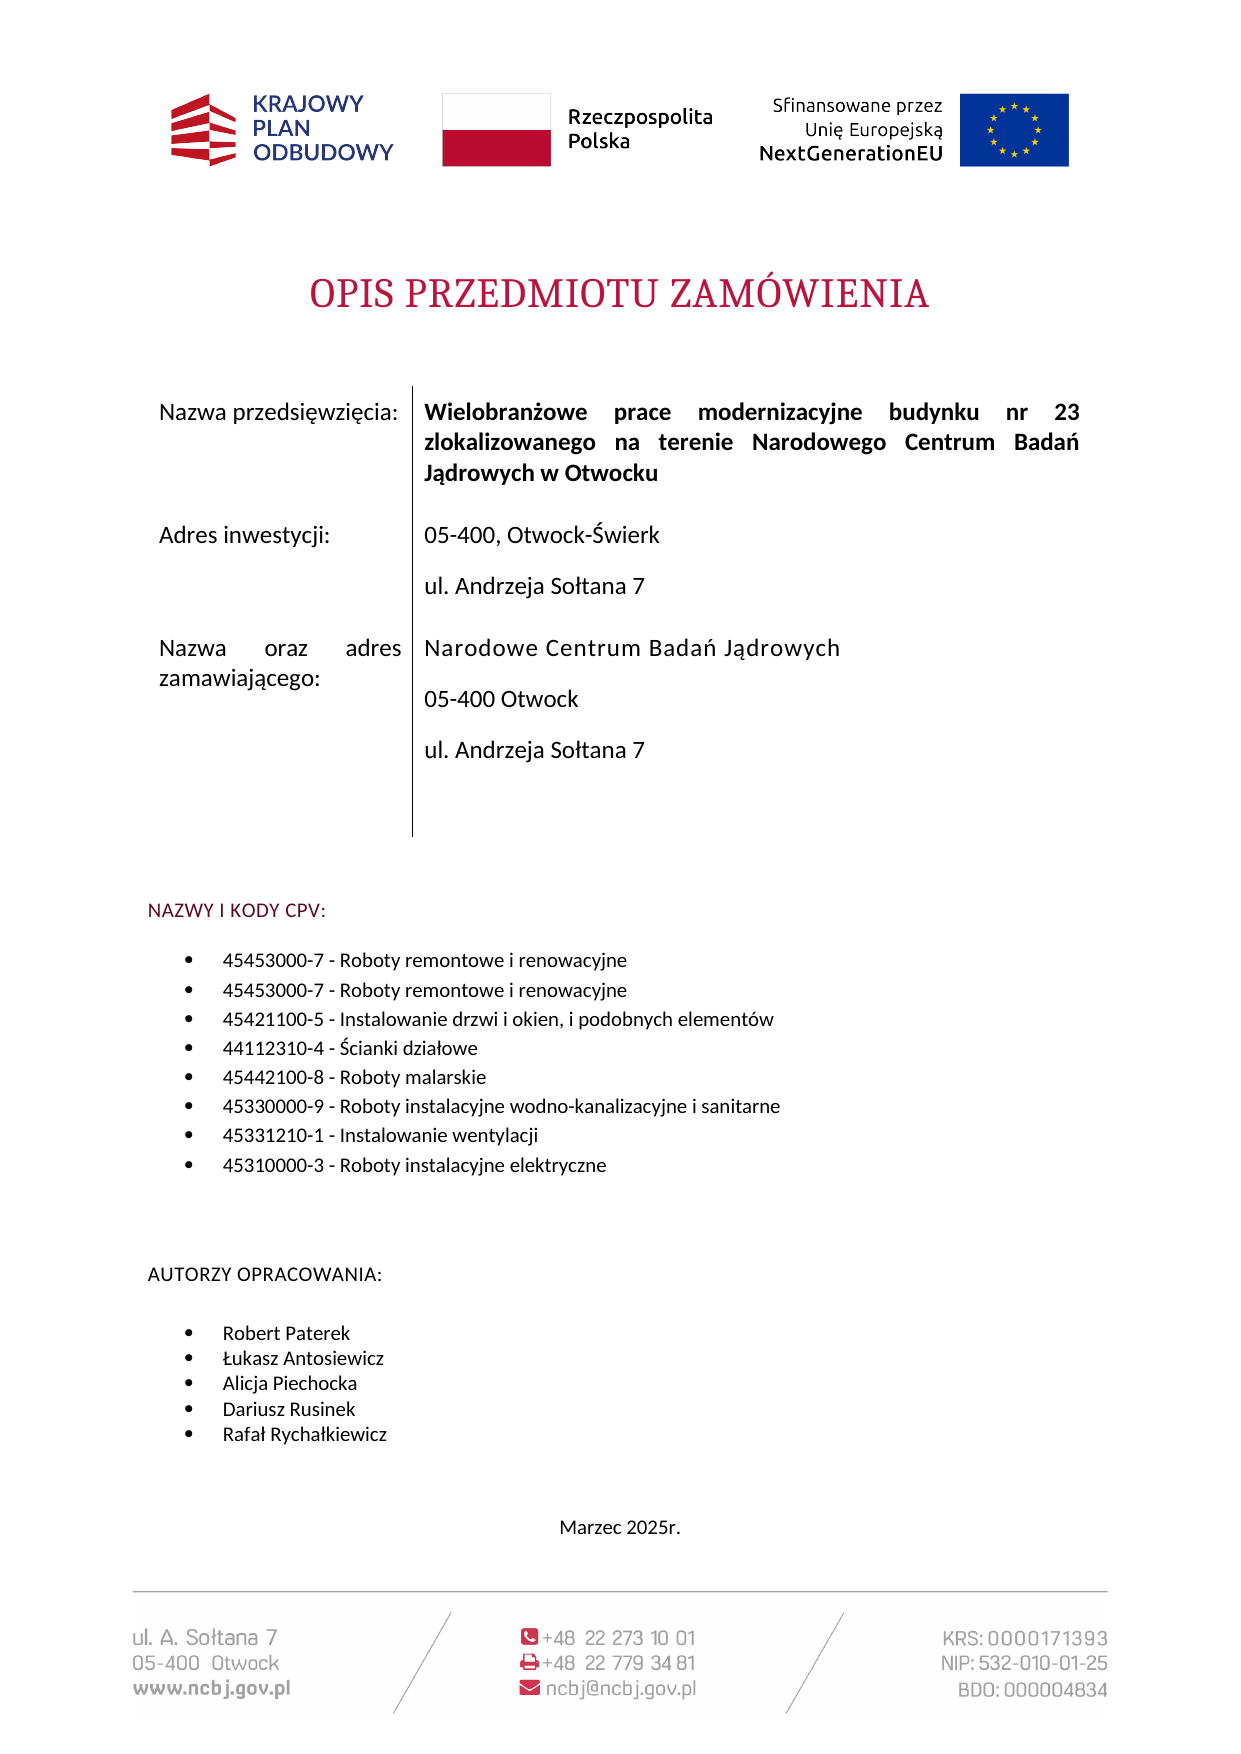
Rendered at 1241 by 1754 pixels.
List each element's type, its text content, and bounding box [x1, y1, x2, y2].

list 45453000-7 - Roboty remontowe i renowacyjne [185, 948, 1092, 973]
list Alicja Piechocka [185, 1371, 1092, 1396]
list 45453000-7 - Roboty remontowe i renowacyjne [185, 977, 1092, 1002]
list 44112310-4 - Ścianki działowe [185, 1035, 1092, 1061]
table_cell Narodowe Centrum Badań Jądrowych 05-400 Otwock ul. Andrzeja Sołtana 7 [413, 621, 1091, 837]
list 45331210-1 - Instalowanie wentylacji [185, 1123, 1092, 1148]
table_cell 05-400, Otwock-Świerk ul. Andrzeja Sołtana 7 [413, 508, 1091, 621]
list Rafał Rychałkiewicz [185, 1421, 1092, 1447]
table_cell Adres inwestycji: [148, 508, 412, 621]
text Nazwy i kody CPV: [148, 898, 1092, 923]
list Robert Paterek [185, 1320, 1092, 1345]
picture [147, 69, 1093, 191]
list Dariusz Rusinek [185, 1396, 1092, 1421]
text Autorzy opracowania: [148, 1261, 1092, 1286]
picture [132, 1587, 1109, 1721]
list 45442100-8 - Roboty malarskie [185, 1064, 1092, 1090]
text Marzec 2025r. [148, 1514, 1092, 1539]
title Opis Przedmiotu Zamówienia [148, 270, 1092, 318]
list 45421100-5 - Instalowanie drzwi i okien, i podobnych elementów [185, 1006, 1092, 1031]
table_cell Nazwa oraz adres zamawiającego: [148, 621, 412, 837]
table_header Nazwa przedsięwzięcia: [148, 386, 412, 508]
list 45330000-9 - Roboty instalacyjne wodno-kanalizacyjne i sanitarne [185, 1093, 1092, 1119]
list 45310000-3 - Roboty instalacyjne elektryczne [185, 1152, 1092, 1177]
list Łukasz Antosiewicz [185, 1345, 1092, 1371]
table_header Wielobranżowe prace modernizacyjne budynku nr 23 zlokalizowanego na terenie Narodowego Centrum Badań Jądrowych w Otwocku [413, 386, 1091, 508]
